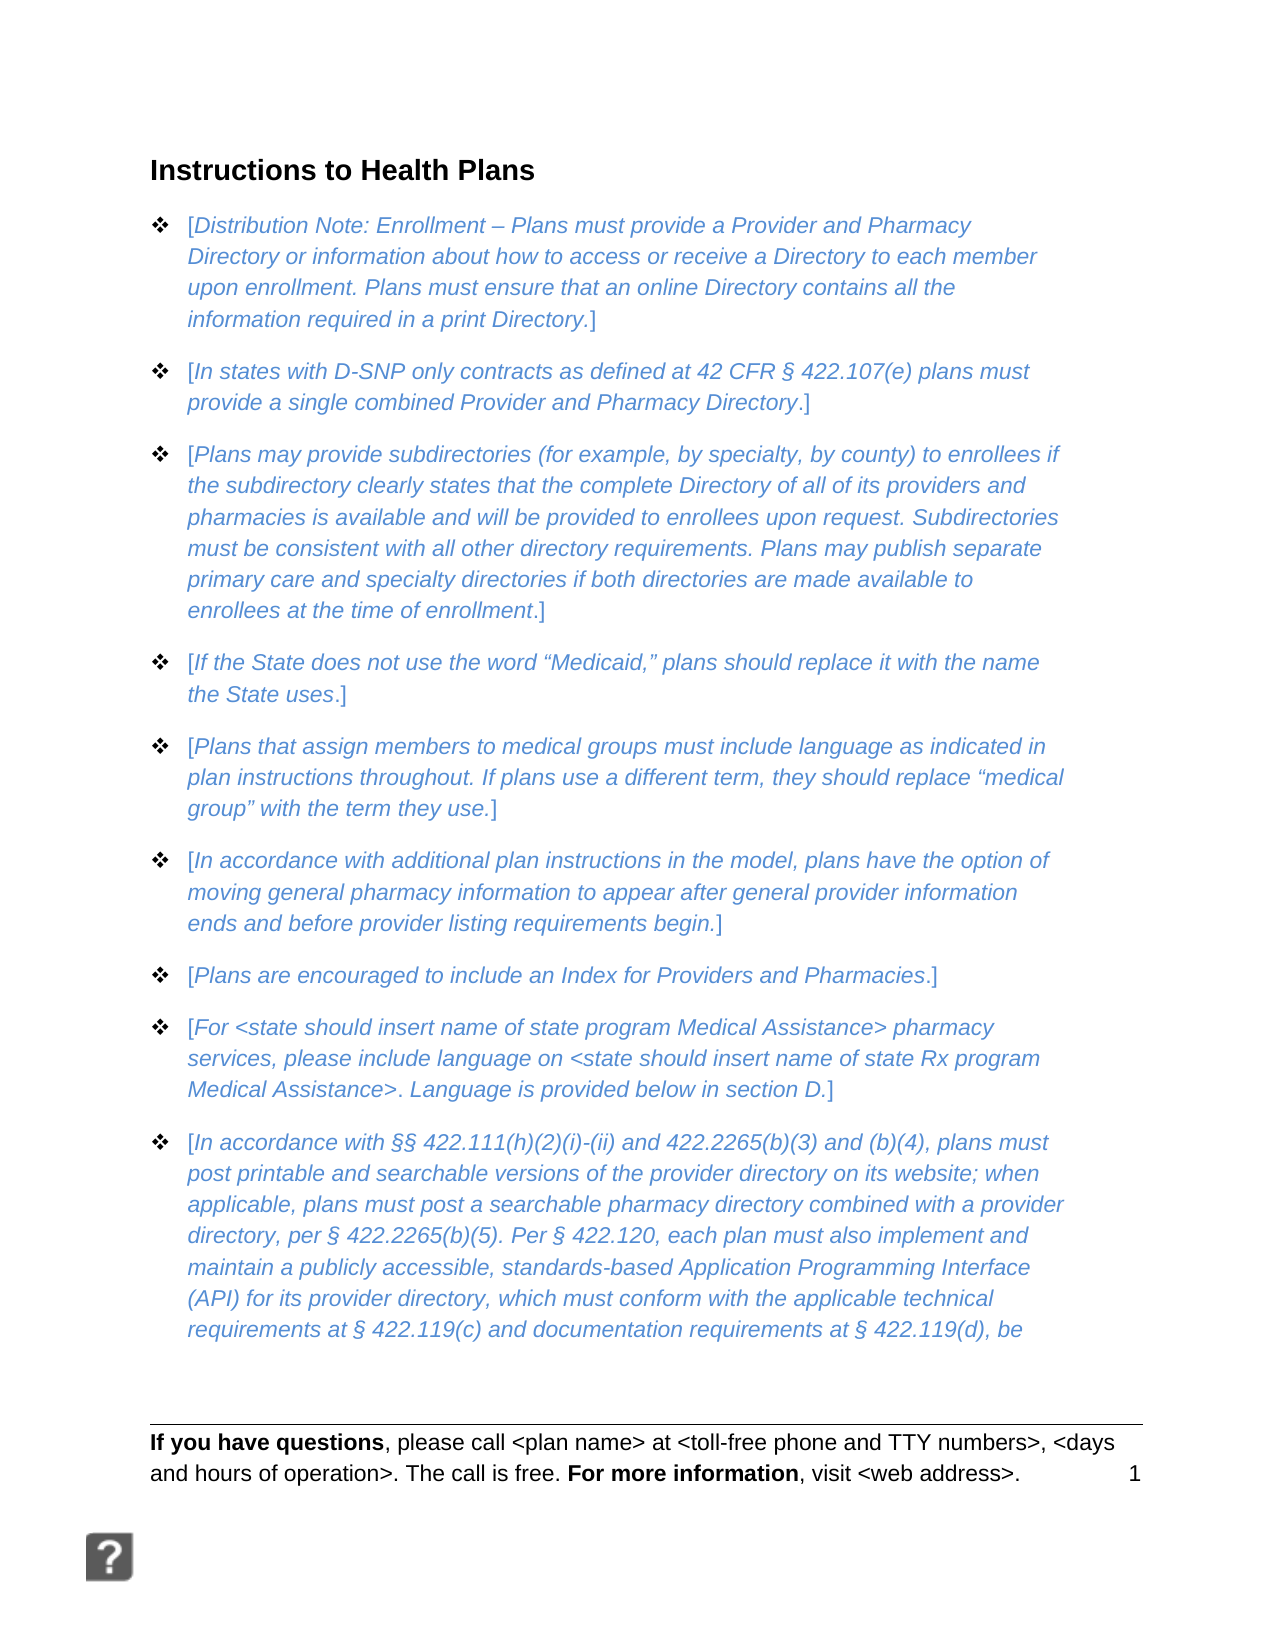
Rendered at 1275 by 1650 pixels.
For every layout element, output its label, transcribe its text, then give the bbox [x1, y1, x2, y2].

picture [86, 1532, 135, 1583]
list [In accordance with additional plan instructions in the model, plans have the option of moving general pharmacy information to appear after general provider information ends and before provider listing requirements begin.] [150, 844, 1068, 937]
text [Distribution Note: Enrollment – Plans must provide a Provider and Pharmacy Directory or information about how to access or receive a Directory to each member upon enrollment. Plans must ensure that an online Directory contains all the information required in a print Directory.] [150, 208, 1068, 333]
text [In states with D-SNP only contracts as defined at 42 CFR § 422.107(e) plans must provide a single combined Provider and Pharmacy Directory.] [150, 354, 1068, 417]
text [If the State does not use the word “Medicaid,” plans should replace it with the name the State uses.] [150, 646, 1068, 708]
list [Plans may provide subdirectories (for example, by specialty, by county) to enrollees if the subdirectory clearly states that the complete Directory of all of its providers and pharmacies is available and will be provided to enrollees upon request. Subdirectories must be consistent with all other directory requirements. Plans may publish separate primary care and specialty directories if both directories are made available to enrollees at the time of enrollment.] [150, 437, 1068, 625]
list [Plans are encouraged to include an Index for Providers and Pharmacies.] [150, 958, 1068, 989]
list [150, 1125, 1068, 1344]
text Instructions to Health Plans [150, 150, 1143, 187]
list [For <state should insert name of state program Medical Assistance> pharmacy services, please include language on <state should insert name of state Rx program Medical Assistance>. Language is provided below in section D.] [150, 1010, 1068, 1104]
list [Plans that assign members to medical groups must include language as indicated in plan instructions throughout. If plans use a different term, they should replace “medical group” with the term they use.] [150, 729, 1068, 823]
